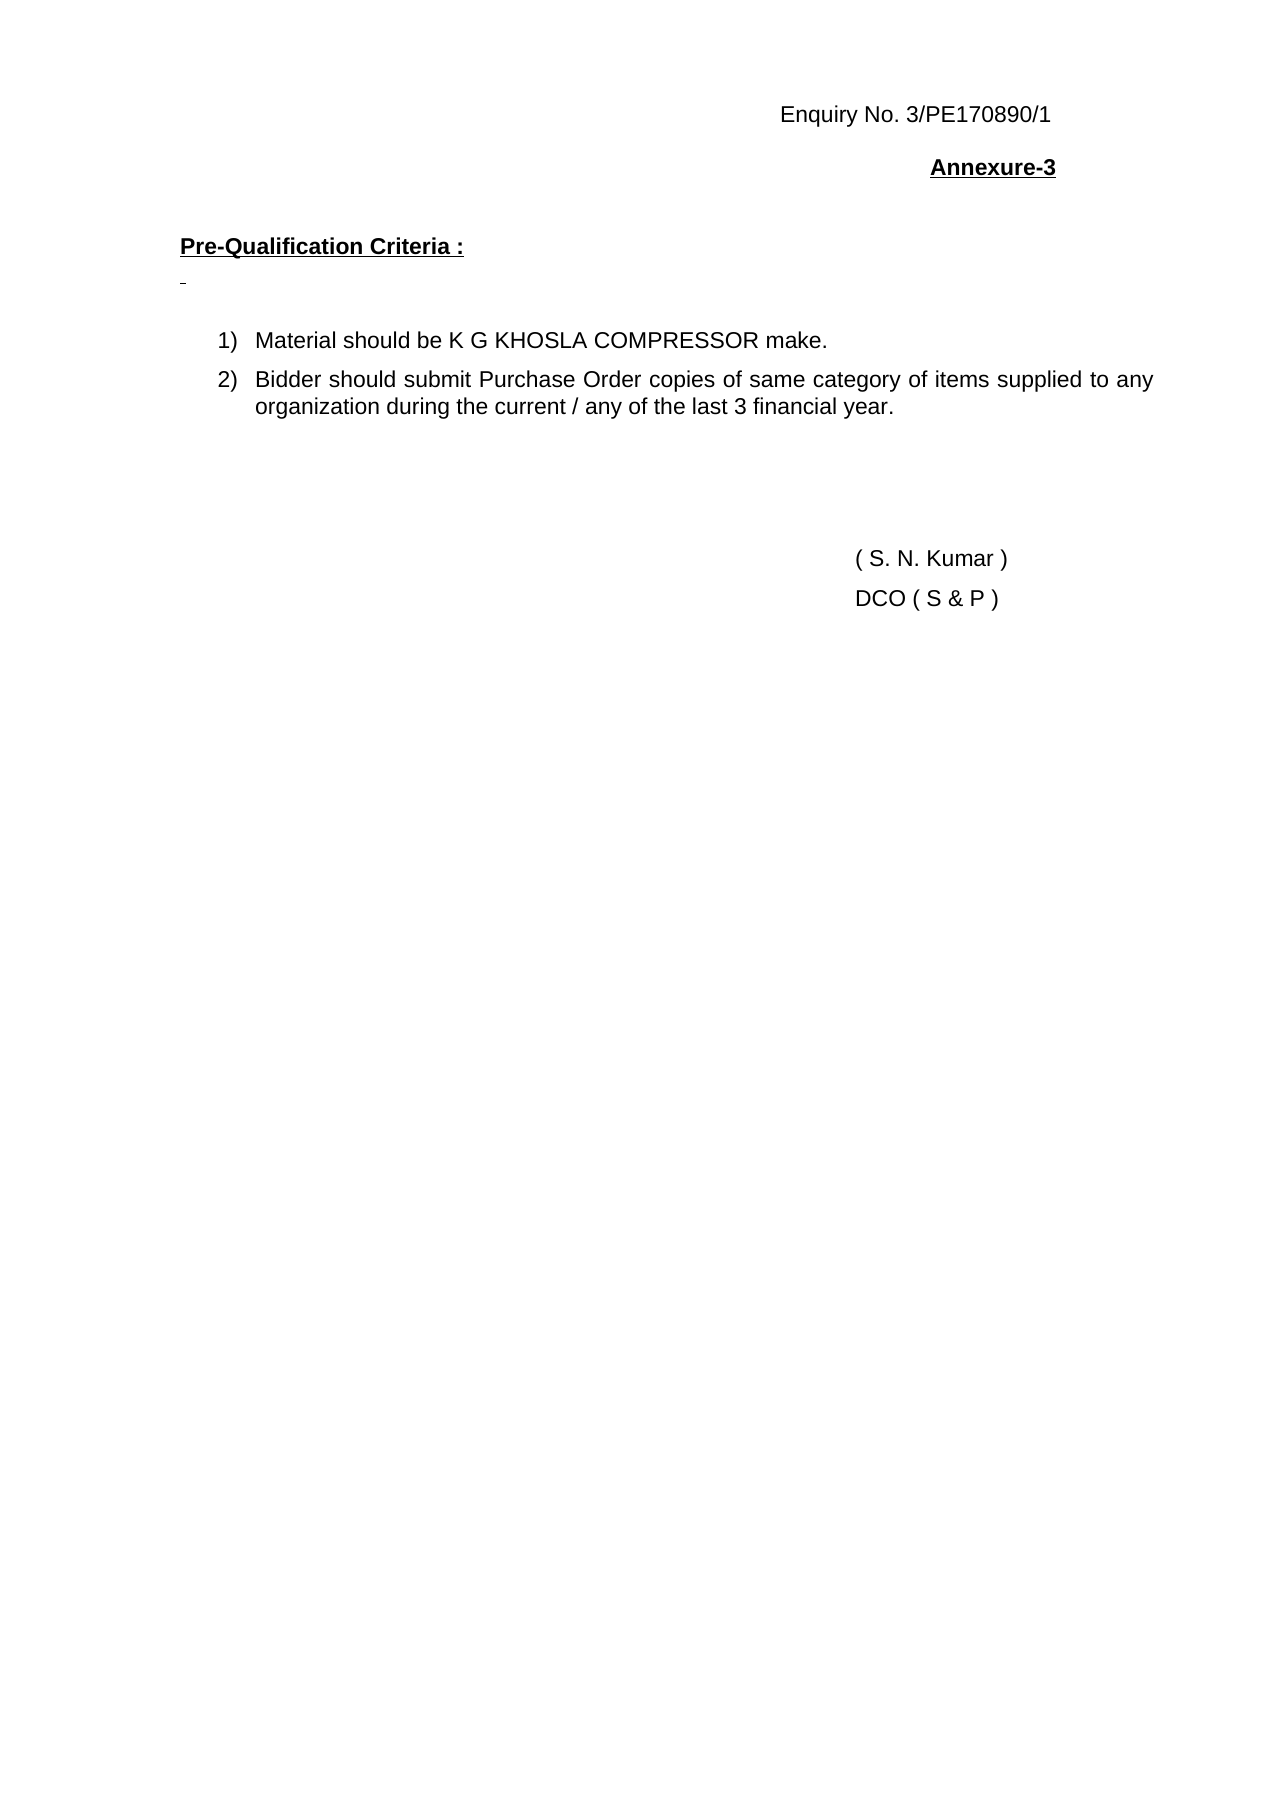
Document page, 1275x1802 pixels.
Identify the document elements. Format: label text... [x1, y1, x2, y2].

text DCO ( S & P ) [180, 585, 1155, 611]
list Material should be K G KHOSLA COMPRESSOR make. [217, 327, 1155, 353]
text ( S. N. Kumar ) [180, 545, 1155, 572]
text Pre-Qualification Criteria : [180, 233, 1155, 259]
list Bidder should submit Purchase Order copies of same category of items supplied to any organization during the current / any of the last 3 financial year. [217, 366, 1155, 419]
text Annexure-3 [855, 154, 1155, 180]
text Enquiry No. 3/PE170890/1 [180, 101, 1155, 128]
